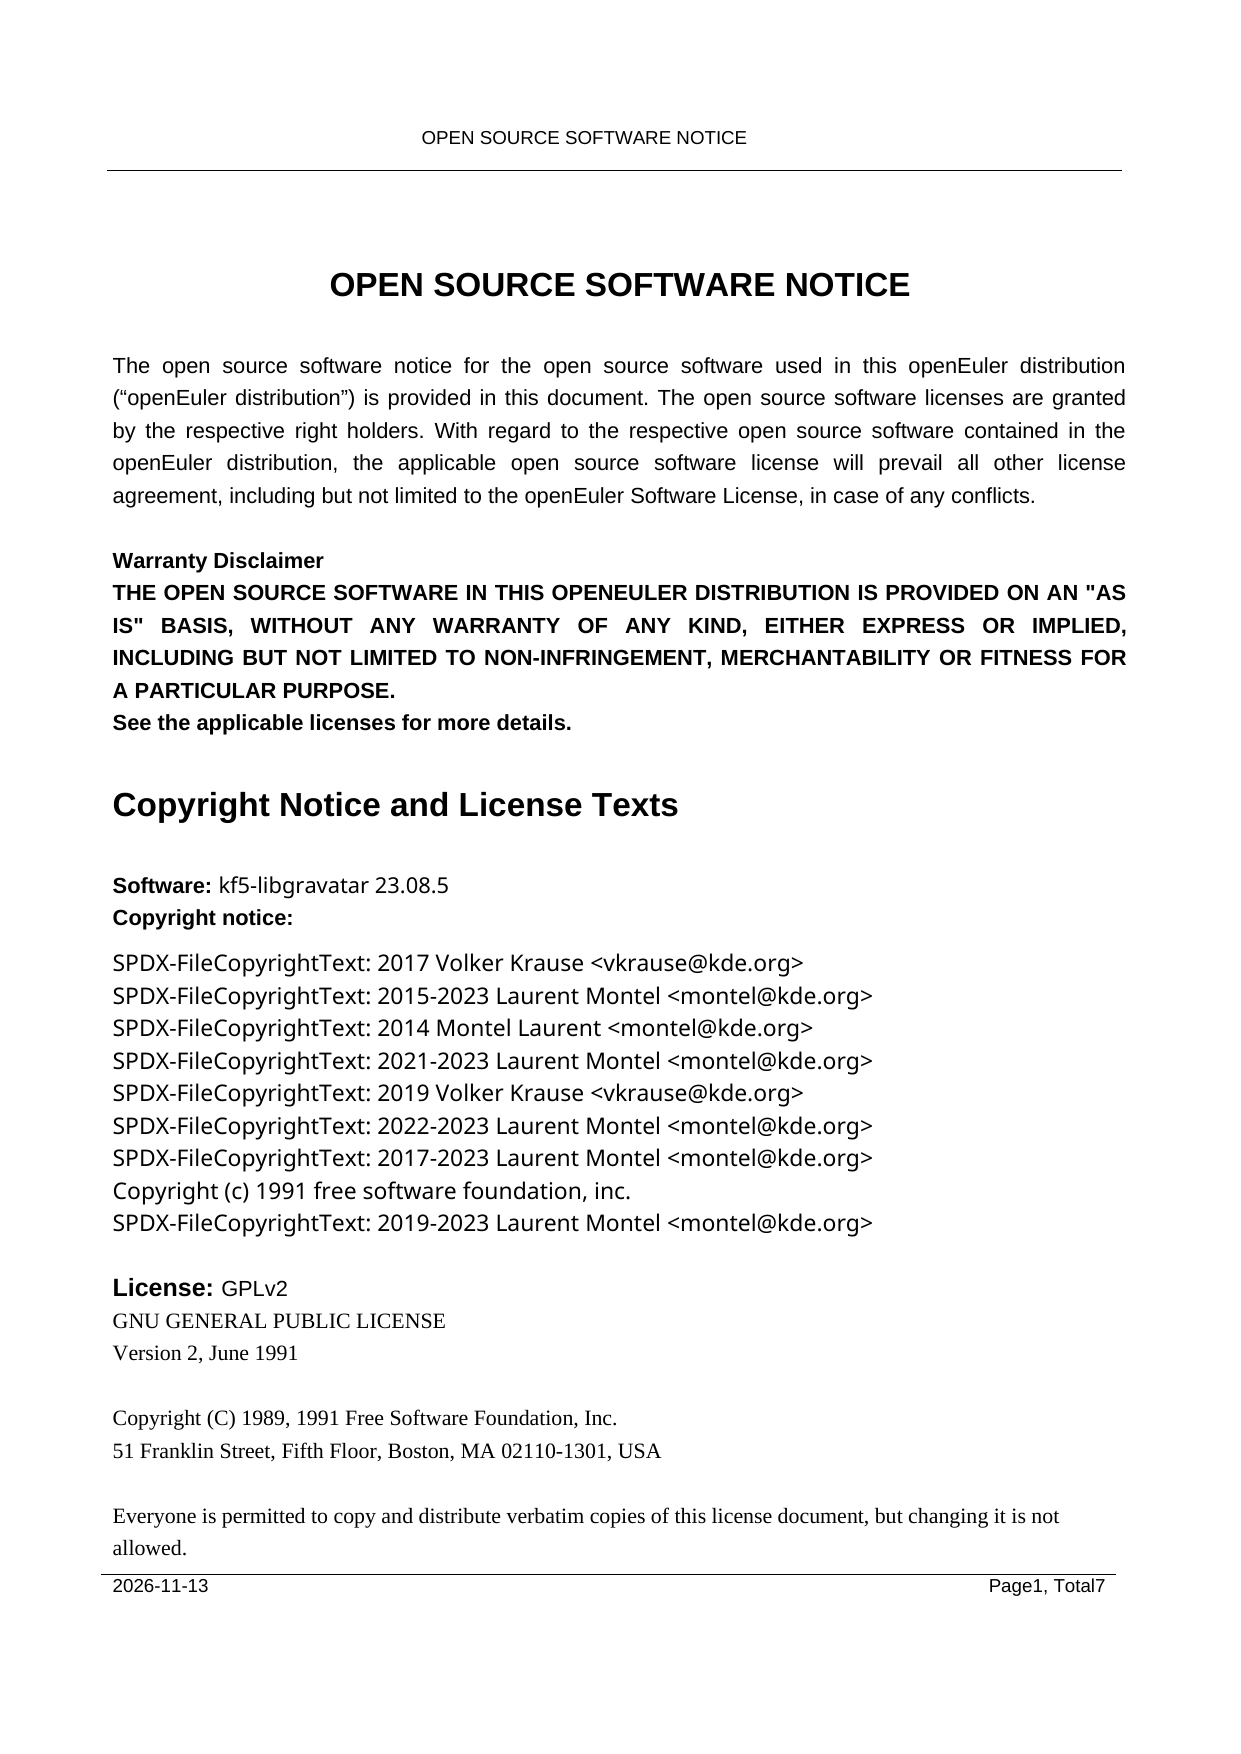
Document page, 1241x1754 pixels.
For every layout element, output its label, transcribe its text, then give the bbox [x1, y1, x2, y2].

text SPDX-FileCopyrightText: 2017 Volker Krause <vkrause@kde.org> SPDX-FileCopyrightText: 2015-2023 Laurent Montel <montel@kde.org> SPDX-FileCopyrightText: 2014 Montel Laurent <montel@kde.org> SPDX-FileCopyrightText: 2021-2023 Laurent Montel <montel@kde.org> SPDX-FileCopyrightText: 2019 Volker Krause <vkrause@kde.org> SPDX-FileCopyrightText: 2022-2023 Laurent Montel <montel@kde.org> SPDX-FileCopyrightText: 2017-2023 Laurent Montel <montel@kde.org> Copyright (c) 1991 free software foundation, inc. SPDX-FileCopyrightText: 2019-2023 Laurent Montel <montel@kde.org> [112, 947, 1128, 1272]
text License: GPLv2 [112, 1272, 1128, 1304]
text Copyright notice: [112, 901, 1128, 934]
text THE OPEN SOURCE SOFTWARE IN THIS OPENEULER DISTRIBUTION IS PROVIDED ON AN "AS IS" BASIS, WITHOUT ANY WARRANTY OF ANY KIND, EITHER EXPRESS OR IMPLIED, INCLUDING BUT NOT LIMITED TO NON-INFRINGEMENT, MERCHANTABILITY OR FITNESS FOR A PARTICULAR PURPOSE. See the applicable licenses for more details. [112, 576, 1128, 739]
text OPEN SOURCE SOFTWARE NOTICE [112, 251, 1128, 316]
text Warranty Disclaimer [112, 544, 1128, 576]
text The open source software notice for the open source software used in this openEuler distribution (“openEuler distribution”) is provided in this document. The open source software licenses are granted by the respective right holders. With regard to the respective open source software contained in the openEuler distribution, the applicable open source software license will prevail all other license agreement, including but not limited to the openEuler Software License, in case of any conflicts. [112, 349, 1128, 511]
title Software: kf5-libgravatar 23.08.5 [112, 869, 1128, 901]
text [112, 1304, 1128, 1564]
text Copyright Notice and License Texts [112, 771, 1128, 836]
